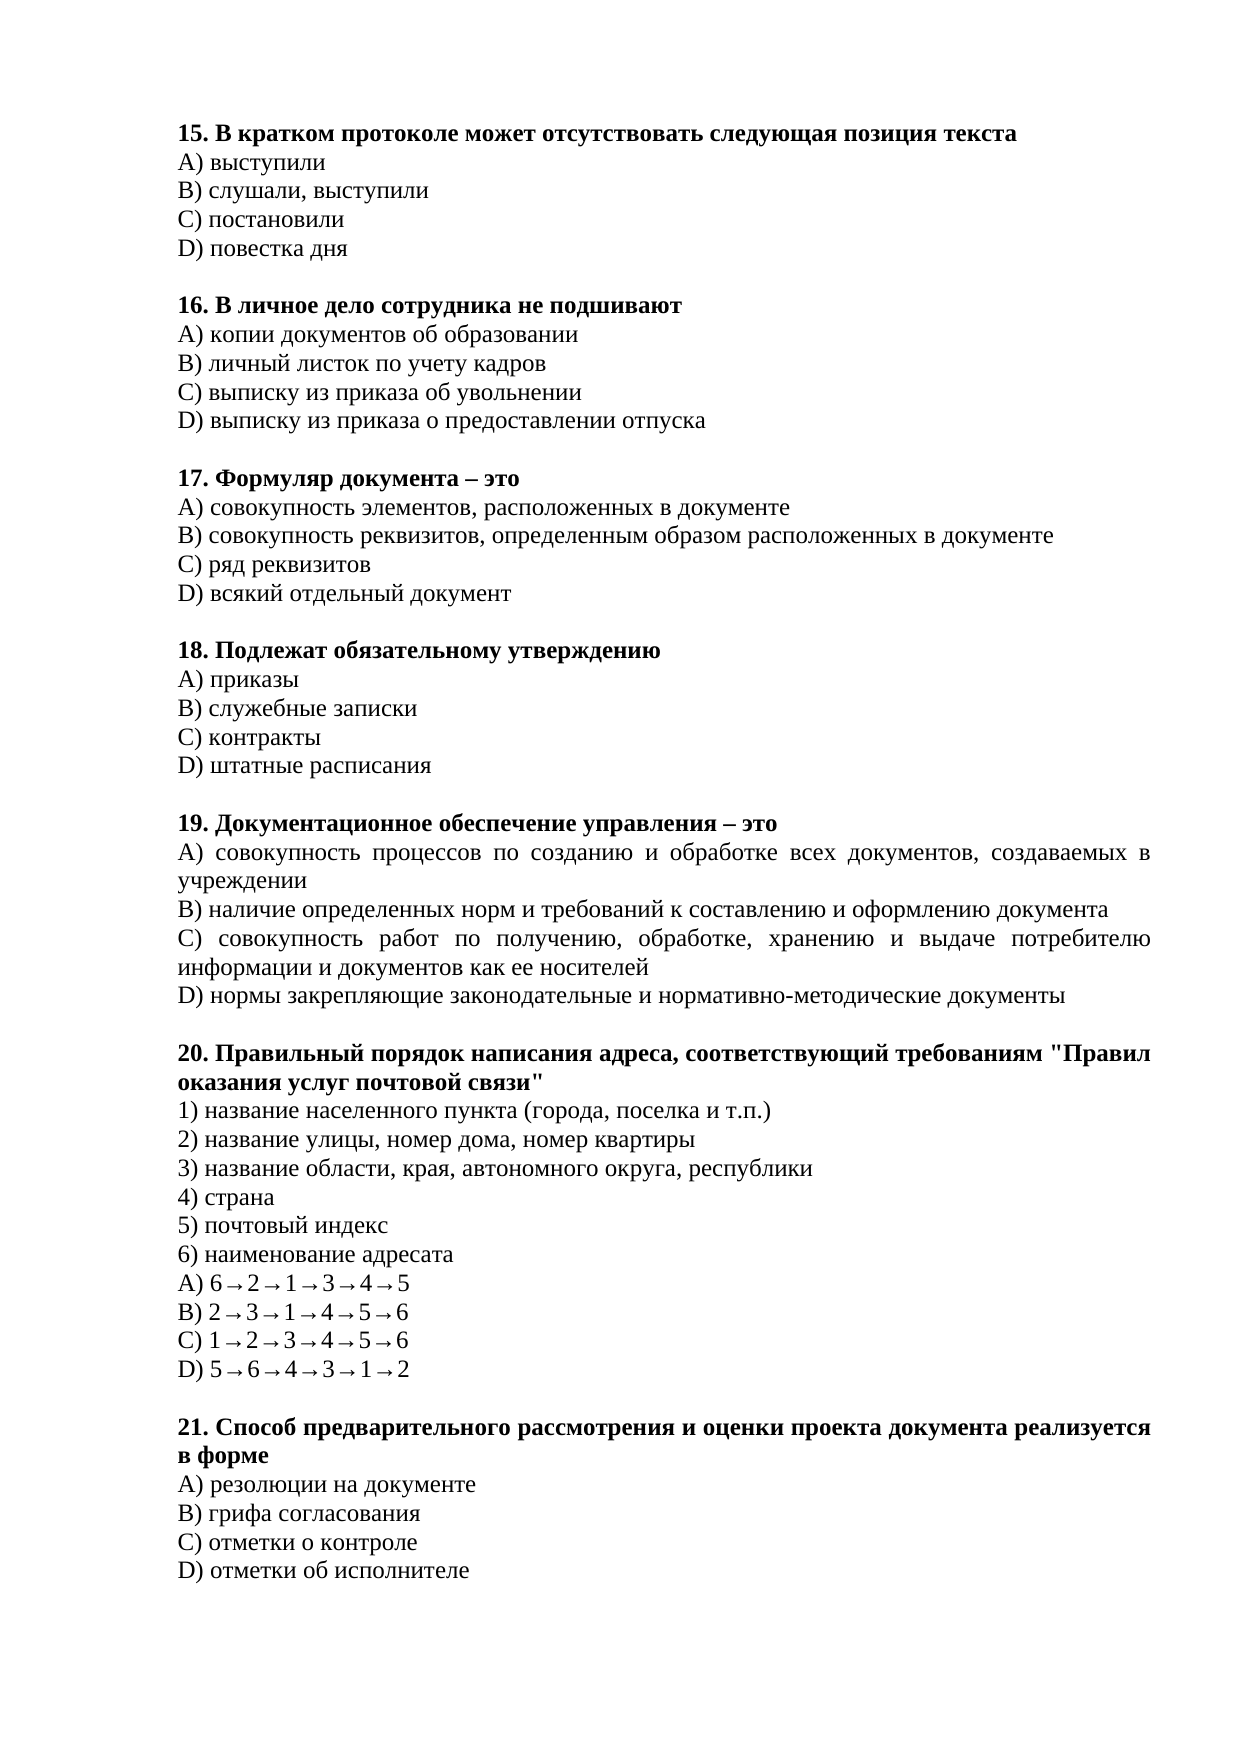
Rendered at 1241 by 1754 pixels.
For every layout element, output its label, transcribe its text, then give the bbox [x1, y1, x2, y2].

text 4) страна [177, 1182, 1152, 1211]
text 5) почтовый индекс [177, 1211, 1152, 1239]
text 18. Подлежат обязательному утверждению [177, 636, 1152, 664]
text C) 1→2→3→4→5→6 [177, 1326, 1152, 1354]
text В) совокупность реквизитов, определенным образом расположенных в документе [177, 521, 1152, 549]
text С) отметки о контроле [177, 1527, 1152, 1556]
text А) выступили [177, 147, 1152, 176]
text С) постановили [177, 204, 1152, 233]
text D) отметки об исполнителе [177, 1556, 1152, 1584]
text А) резолюции на документе [177, 1469, 1152, 1498]
text 21. Способ предварительного рассмотрения и оценки проекта документа реализуется в форме [177, 1412, 1152, 1469]
text 20. Правильный порядок написания адреса, соответствующий требованиям "Правил оказания услуг почтовой связи" [177, 1038, 1152, 1096]
text B) 2→3→1→4→5→6 [177, 1297, 1152, 1326]
text A) 6→2→1→3→4→5 [177, 1268, 1152, 1297]
text 17. Формуляр документа – это [177, 463, 1152, 492]
text D) нормы закрепляющие законодательные и нормативно-методические документы [177, 981, 1152, 1009]
text В) служебные записки [177, 693, 1152, 722]
text А) совокупность элементов, расположенных в документе [177, 492, 1152, 521]
text 15. В кратком протоколе может отсутствовать следующая позиция текста [177, 118, 1152, 147]
text В) грифа согласования [177, 1498, 1152, 1527]
text В) наличие определенных норм и требований к составлению и оформлению документа [177, 894, 1152, 923]
text С) выписку из приказа об увольнении [177, 377, 1152, 406]
text В) личный листок по учету кадров [177, 348, 1152, 377]
text D) 5→6→4→3→1→2 [177, 1354, 1152, 1383]
text А) копии документов об образовании [177, 319, 1152, 348]
text 3) название области, края, автономного округа, республики [177, 1153, 1152, 1182]
text 6) наименование адресата [177, 1239, 1152, 1268]
text С) контракты [177, 722, 1152, 751]
text 2) название улицы, номер дома, номер квартиры [177, 1124, 1152, 1153]
text 19. Документационное обеспечение управления – это [177, 808, 1152, 837]
text А) приказы [177, 664, 1152, 693]
text В) слушали, выступили [177, 176, 1152, 204]
text 16. В личное дело сотрудника не подшивают [177, 291, 1152, 319]
text D) выписку из приказа о предоставлении отпуска [177, 406, 1152, 434]
text С) совокупность работ по получению, обработке, хранению и выдаче потребителю информации и документов как ее носителей [177, 923, 1152, 981]
text 1) название населенного пункта (города, поселка и т.п.) [177, 1096, 1152, 1124]
text D) штатные расписания [177, 751, 1152, 779]
text С) ряд реквизитов [177, 549, 1152, 578]
text D) всякий отдельный документ [177, 578, 1152, 607]
text А) совокупность процессов по созданию и обработке всех документов, создаваемых в учреждении [177, 837, 1152, 894]
text D) повестка дня [177, 233, 1152, 262]
